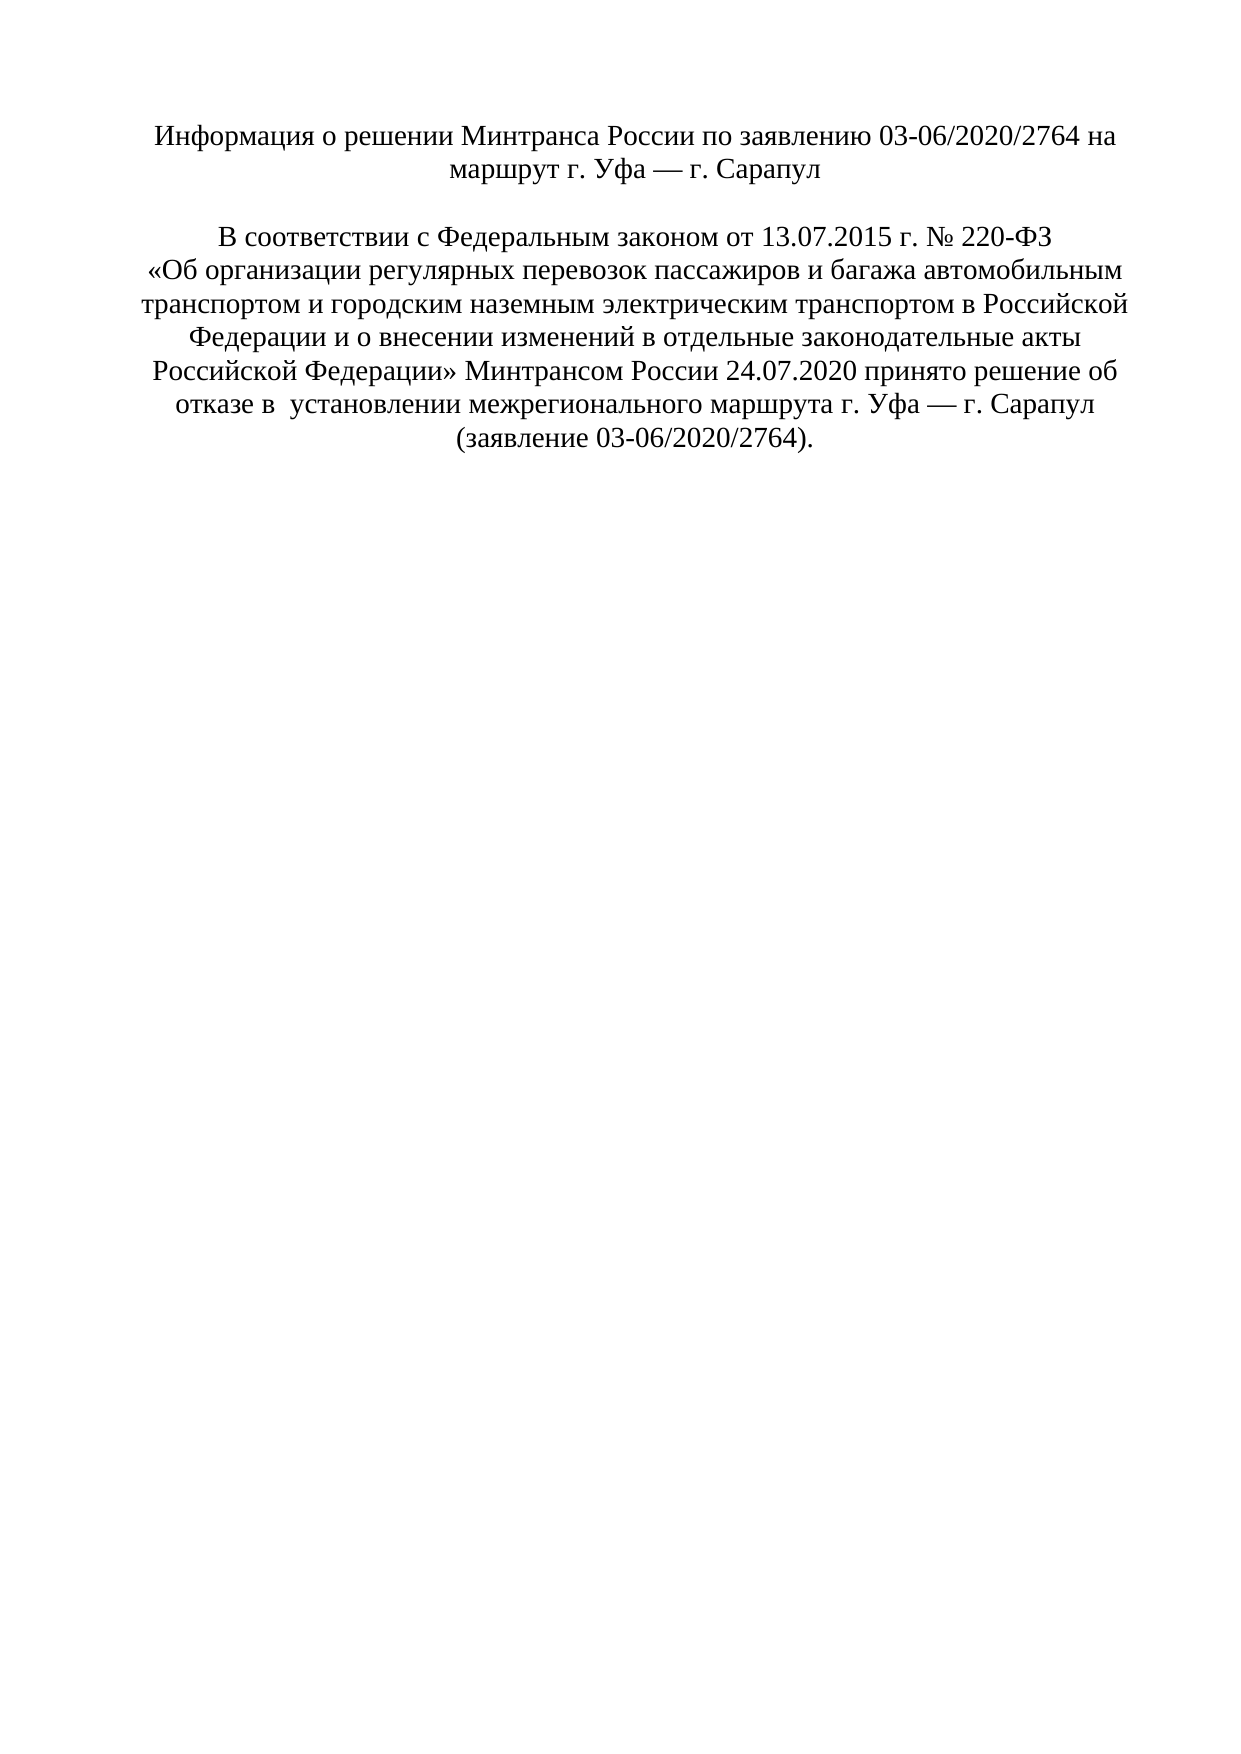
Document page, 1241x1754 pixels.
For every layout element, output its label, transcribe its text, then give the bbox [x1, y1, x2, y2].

text В соответствии с Федеральным законом от 13.07.2015 г. № 220-ФЗ «Об организации регулярных перевозок пассажиров и багажа автомобильным транспортом и городским наземным электрическим транспортом в Российской Федерации и о внесении изменений в отдельные законодательные акты Российской Федерации» Минтрансом России 24.07.2020 принято решение об отказе в установлении межрегионального маршрута г. Уфа — г. Сарапул (заявление 03-06/2020/2764). [118, 219, 1152, 453]
text Информация о решении Минтранса России по заявлению 03-06/2020/2764 на маршрут г. Уфа — г. Сарапул [118, 118, 1152, 185]
